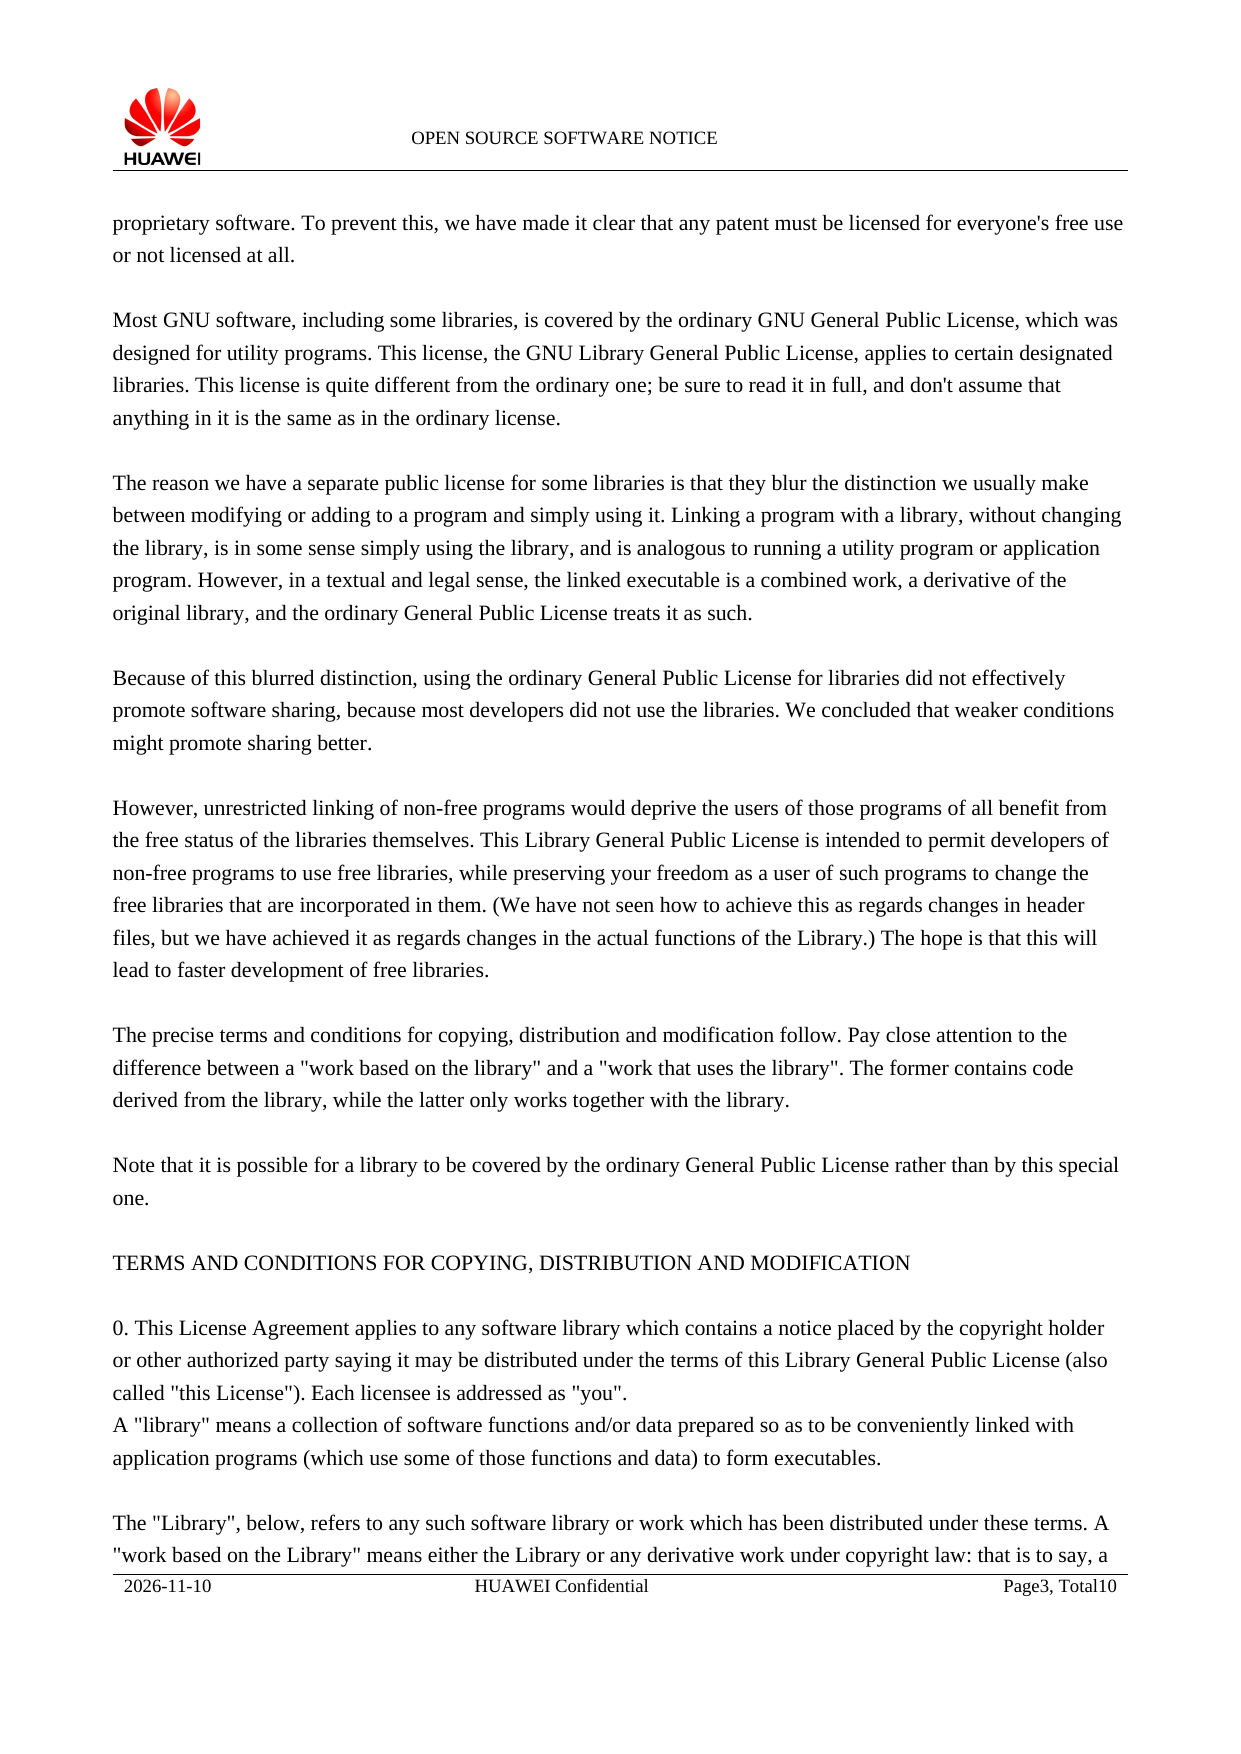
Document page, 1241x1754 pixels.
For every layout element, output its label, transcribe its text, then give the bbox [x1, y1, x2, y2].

picture [124, 88, 201, 165]
